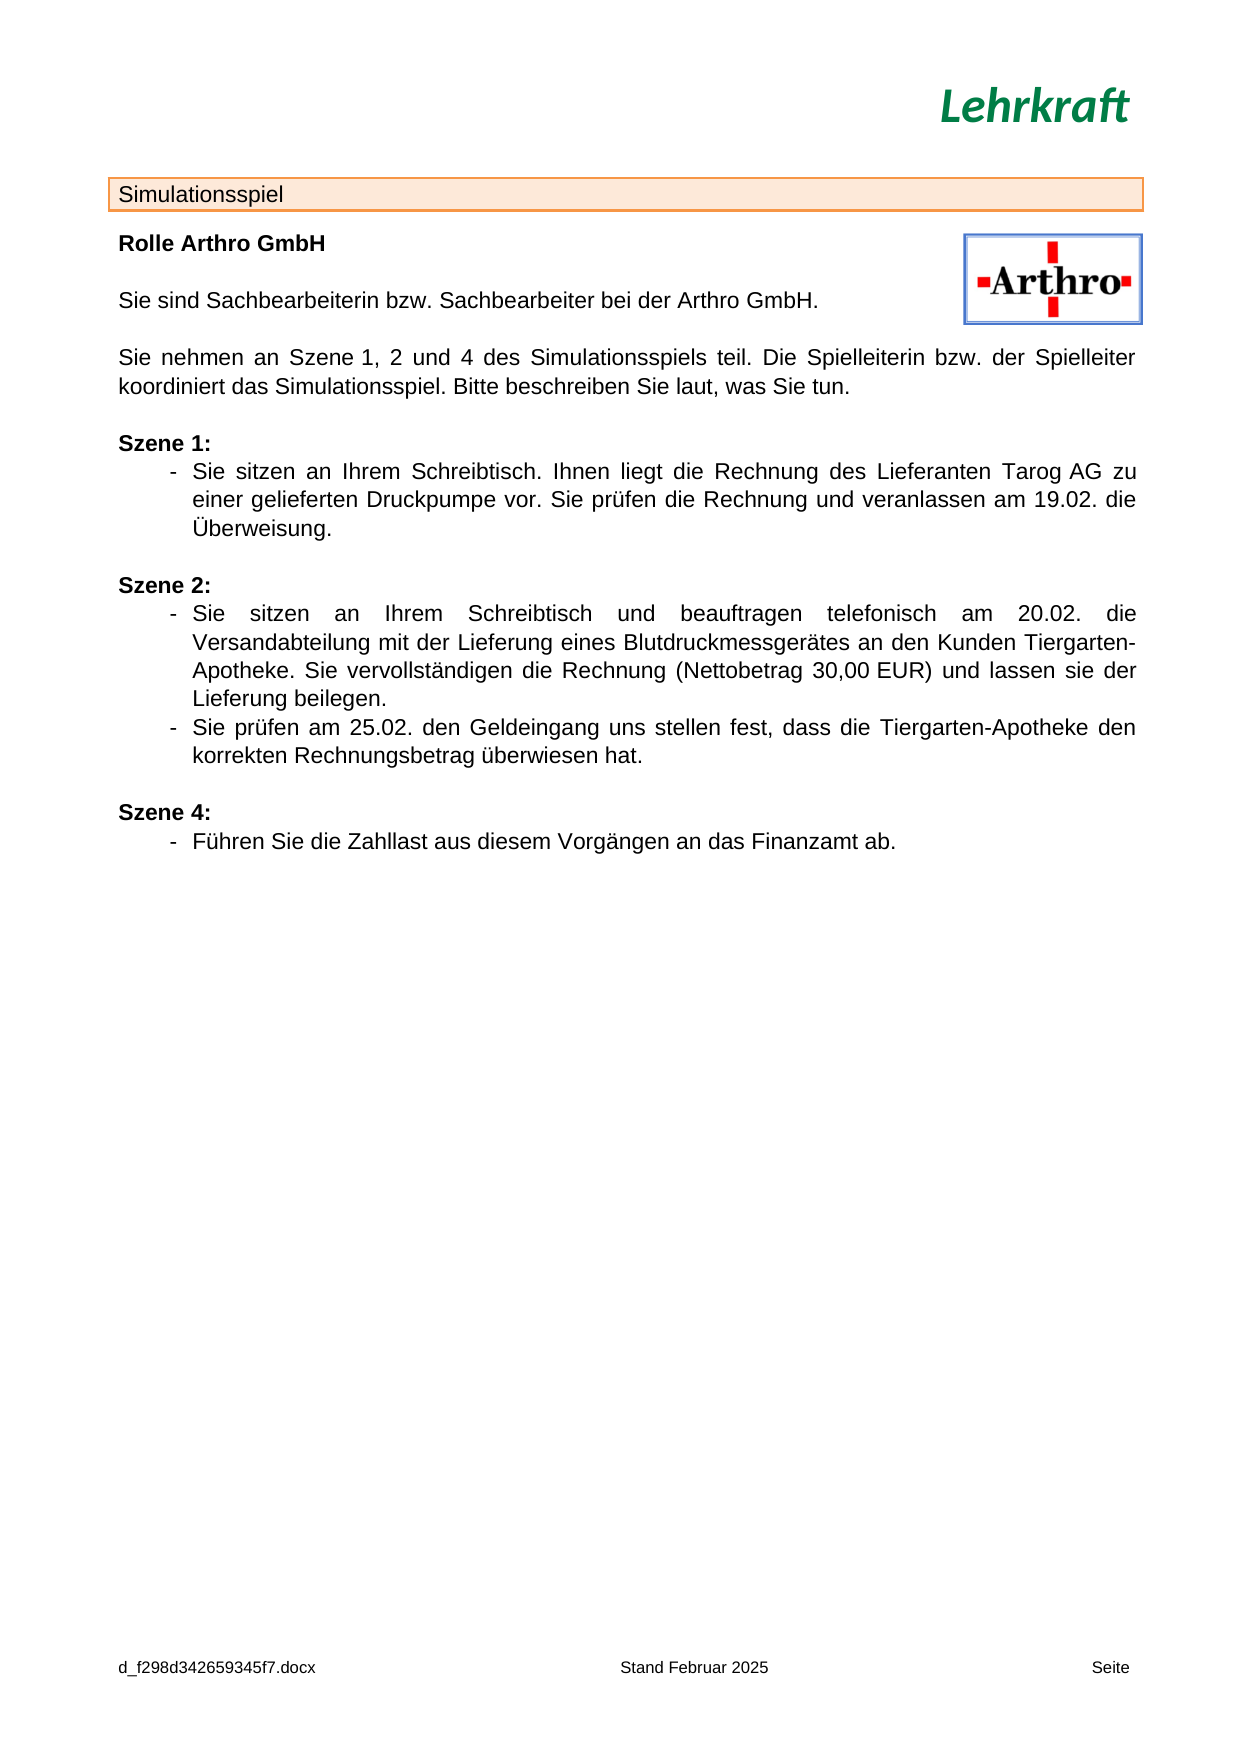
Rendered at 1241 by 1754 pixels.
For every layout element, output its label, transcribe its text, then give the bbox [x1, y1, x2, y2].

picture [962, 231, 1144, 325]
text Sie nehmen an Szene 1, 2 und 4 des Simulationsspiels teil. Die Spielleiterin bzw. der Spielleiter koordiniert das Simulationsspiel. Bitte beschreiben Sie laut, was Sie tun. [118, 344, 1137, 399]
text Szene 4: [118, 799, 1137, 826]
list Sie prüfen am 25.02. den Geldeingang uns stellen fest, dass die Tiergarten-Apotheke den korrekten Rechnungsbetrag überwiesen hat. [169, 714, 1137, 769]
list Führen Sie die Zahllast aus diesem Vorgängen an das Finanzamt ab. [169, 828, 1137, 854]
list Sie sitzen an Ihrem Schreibtisch und beauftragen telefonisch am 20.02. die Versandabteilung mit der Lieferung eines Blutdruckmessgerätes an den Kunden Tiergarten-Apotheke. Sie vervollständigen die Rechnung (Nettobetrag 30,00 EUR) und lassen sie der Lieferung beilegen. [169, 600, 1137, 712]
text Rolle Arthro GmbH [118, 230, 1137, 257]
text Sie sind Sachbearbeiterin bzw. Sachbearbeiter bei der Arthro GmbH. [118, 287, 962, 314]
text Simulationsspiel [110, 179, 1142, 209]
text Szene 1: [118, 429, 1137, 456]
text Szene 2: [118, 572, 1137, 598]
list Sie sitzen an Ihrem Schreibtisch. Ihnen liegt die Rechnung des Lieferanten Tarog AG zu einer gelieferten Druckpumpe vor. Sie prüfen die Rechnung und veranlassen am 19.02. die Überweisung. [169, 458, 1137, 541]
